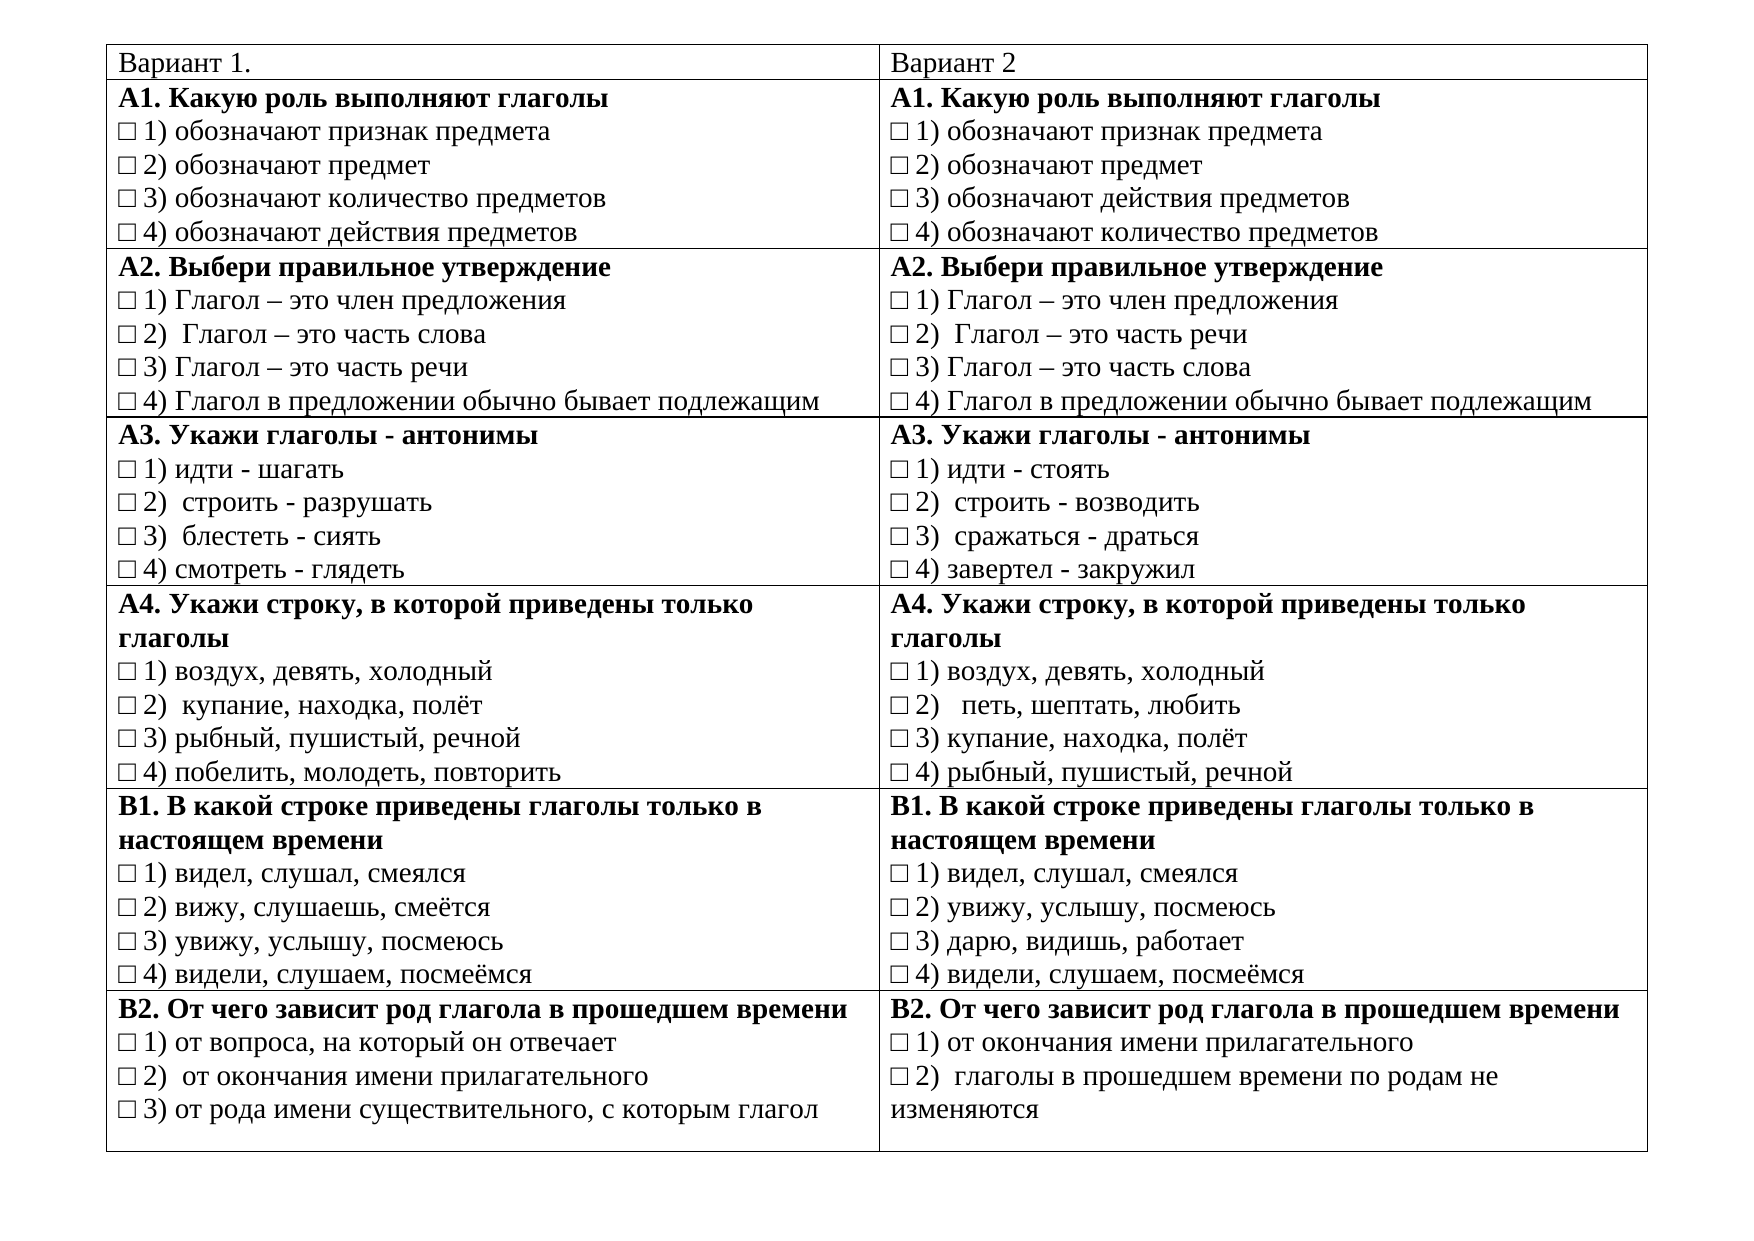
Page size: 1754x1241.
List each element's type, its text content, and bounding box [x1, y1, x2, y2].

table_cell В1. В какой строке приведены глаголы только в настоящем времени □ 1) видел, слушал, смеялся □ 2) увижу, услышу, посмеюсь □ 3) дарю, видишь, работает □ 4) видели, слушаем, посмеёмся [880, 789, 1647, 990]
table_header Вариант 2 [880, 45, 1647, 79]
table_cell А2. Выбери правильное утверждение □ 1) Глагол – это член предложения □ 2) Глагол – это часть речи □ 3) Глагол – это часть слова □ 4) Глагол в предложении обычно бывает подлежащим [880, 249, 1647, 416]
table_cell А4. Укажи строку, в которой приведены только глаголы □ 1) воздух, девять, холодный □ 2) петь, шептать, любить □ 3) купание, находка, полёт □ 4) рыбный, пушистый, речной [880, 586, 1647, 787]
table_cell А3. Укажи глаголы - антонимы □ 1) идти - стоять □ 2) строить - возводить □ 3) сражаться - драться □ 4) завертел - закружил [880, 418, 1647, 585]
table_header Вариант 1. [107, 45, 879, 79]
table_cell А2. Выбери правильное утверждение □ 1) Глагол – это член предложения □ 2) Глагол – это часть слова □ 3) Глагол – это часть речи □ 4) Глагол в предложении обычно бывает подлежащим [107, 249, 879, 416]
table_cell А1. Какую роль выполняют глаголы □ 1) обозначают признак предмета □ 2) обозначают предмет □ 3) обозначают действия предметов □ 4) обозначают количество предметов [880, 80, 1647, 248]
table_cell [880, 991, 1647, 1151]
table_cell А4. Укажи строку, в которой приведены только глаголы □ 1) воздух, девять, холодный □ 2) купание, находка, полёт □ 3) рыбный, пушистый, речной □ 4) побелить, молодеть, повторить [107, 586, 879, 787]
table_cell А1. Какую роль выполняют глаголы □ 1) обозначают признак предмета □ 2) обозначают предмет □ 3) обозначают количество предметов □ 4) обозначают действия предметов [107, 80, 879, 248]
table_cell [107, 991, 879, 1151]
table_cell А3. Укажи глаголы - антонимы □ 1) идти - шагать □ 2) строить - разрушать □ 3) блестеть - сиять □ 4) смотреть - глядеть [107, 418, 879, 585]
table_cell В1. В какой строке приведены глаголы только в настоящем времени □ 1) видел, слушал, смеялся □ 2) вижу, слушаешь, смеётся □ 3) увижу, услышу, посмеюсь □ 4) видели, слушаем, посмеёмся [107, 789, 879, 990]
